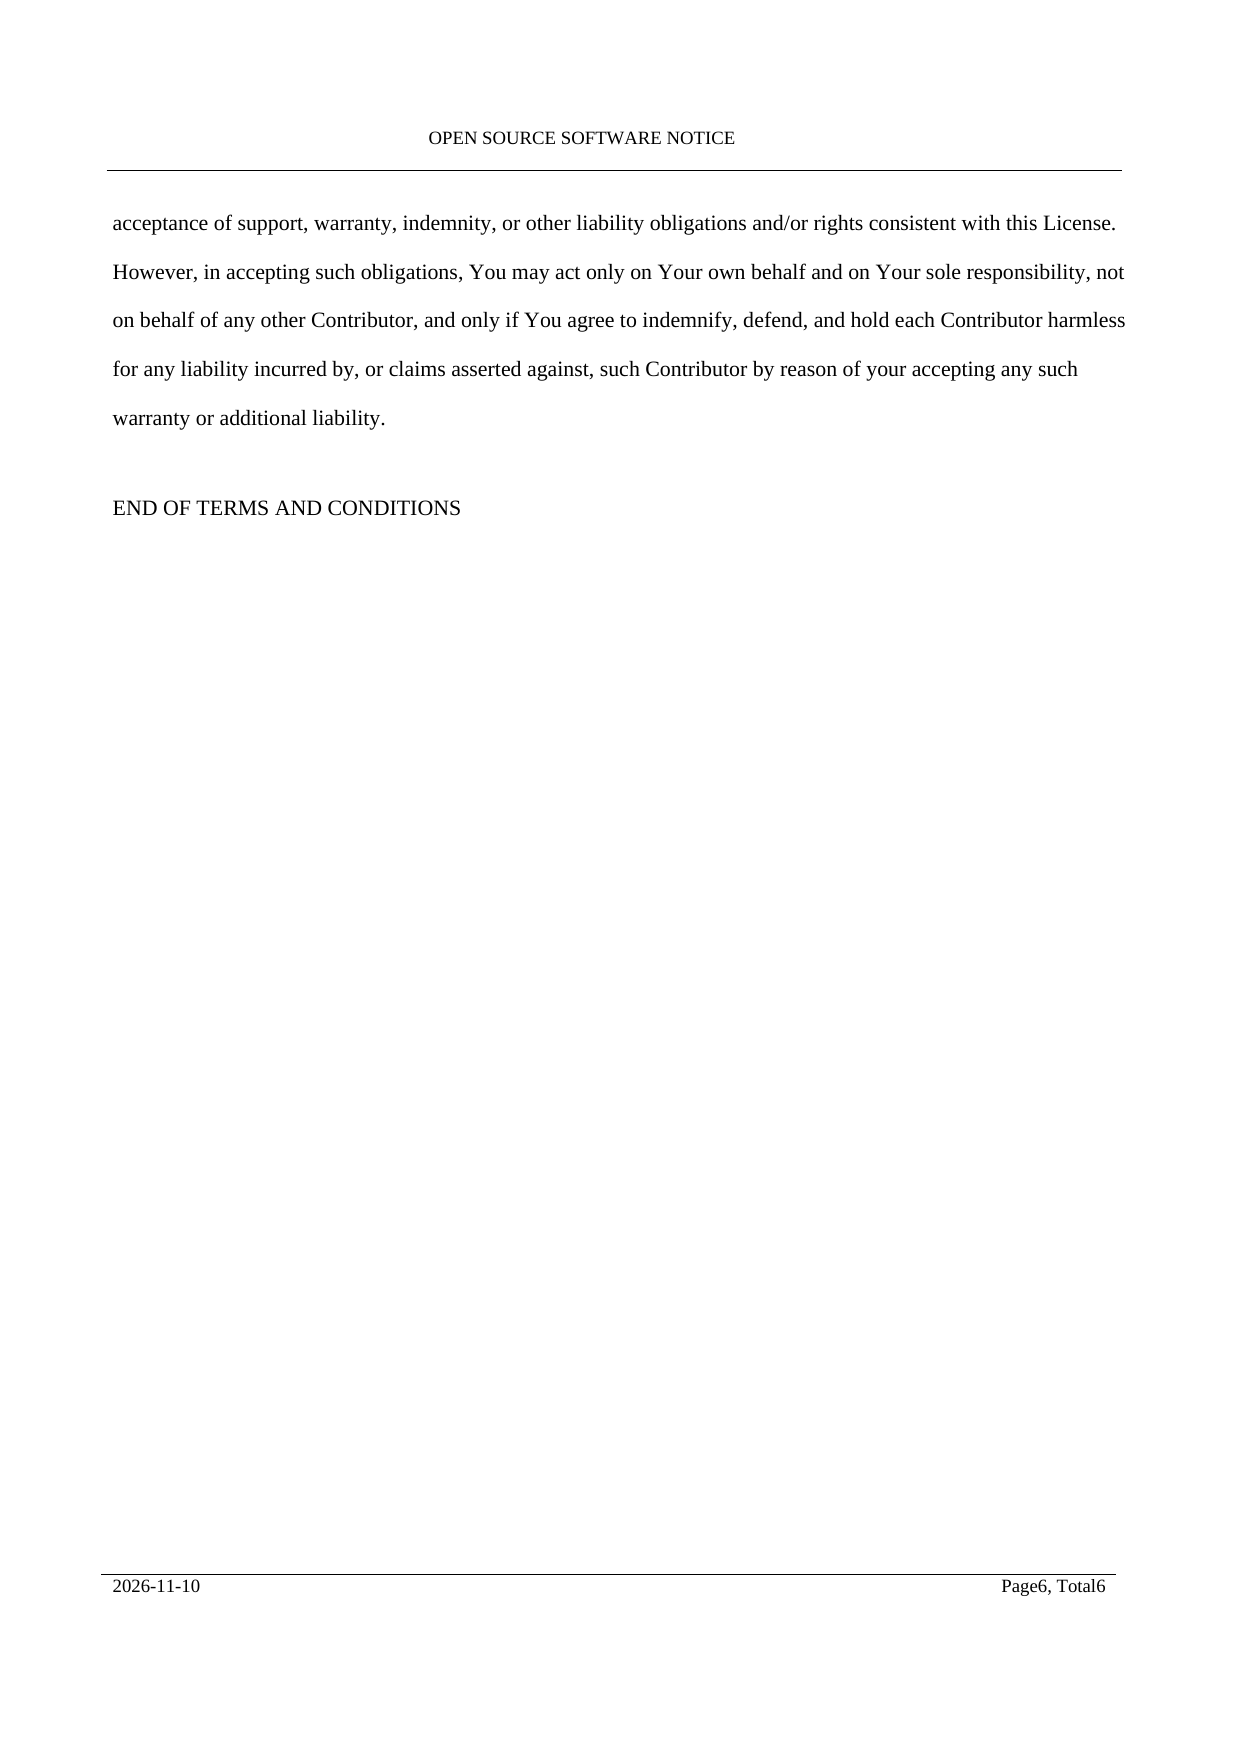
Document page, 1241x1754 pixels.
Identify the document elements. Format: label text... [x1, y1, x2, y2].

text END OF TERMS AND CONDITIONS [112, 492, 1128, 524]
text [112, 206, 1128, 434]
